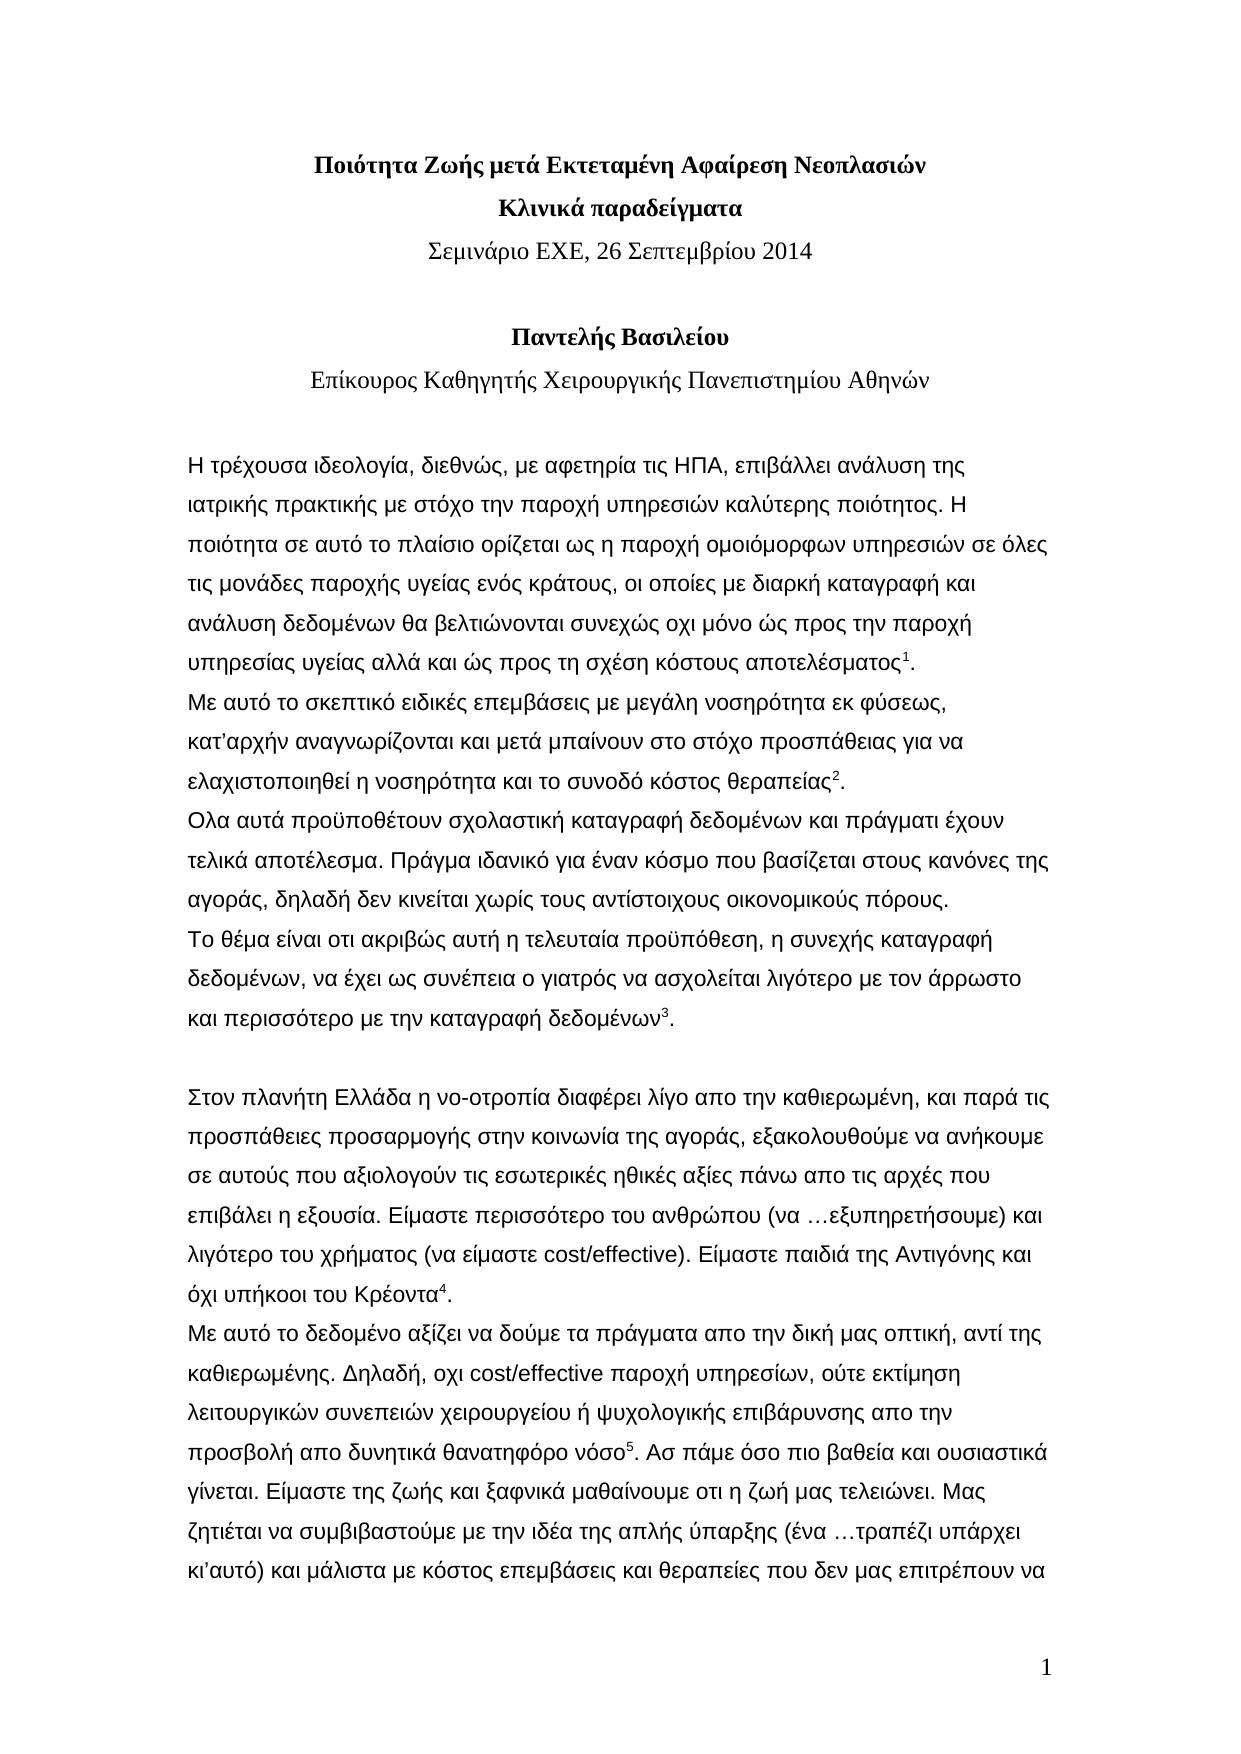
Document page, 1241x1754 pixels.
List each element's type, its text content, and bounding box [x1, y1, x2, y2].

text Κλινικά παραδείγματα [187, 193, 1053, 222]
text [187, 1320, 1053, 1584]
text Σεμινάριο ΕΧΕ, 26 Σεπτεμβρίου 2014 [187, 236, 1053, 265]
text Η τρέχουσα ιδεολογία, διεθνώς, με αφετηρία τις ΗΠΑ, επιβάλλει ανάλυση της ιατρικής πρακτικής με στόχο την παροχή υπηρεσιών καλύτερης ποιότητος. Η ποιότητα σε αυτό το πλαίσιο ορίζεται ως η παροχή ομοιόμορφων υπηρεσιών σε όλες τις μονάδες παροχής υγείας ενός κράτους, οι οποίες με διαρκή καταγραφή και ανάλυση δεδομένων θα βελτιώνονται συνεχώς οχι μόνο ώς προς την παροχή υπηρεσίας υγείας αλλά και ώς προς τη σχέση κόστους αποτελέσματος1. [187, 452, 1053, 676]
text Παντελής Βασιλείου [187, 322, 1053, 351]
text Με αυτό το σκεπτικό ειδικές επεμβάσεις με μεγάλη νοσηρότητα εκ φύσεως, κατ’αρχήν αναγνωρίζονται και μετά μπαίνουν στο στόχο προσπάθειας για να ελαχιστοποιηθεί η νοσηρότητα και το συνοδό κόστος θεραπείας2. [187, 689, 1053, 794]
text Ποιότητα Ζωής μετά Εκτεταμένη Αφαίρεση Νεοπλασιών [187, 150, 1053, 179]
text Ολα αυτά προϋποθέτουν σχολαστική καταγραφή δεδομένων και πράγματι έχουν τελικά αποτέλεσμα. Πράγμα ιδανικό για έναν κόσμο που βασίζεται στους κανόνες της αγοράς, δηλαδή δεν κινείται χωρίς τους αντίστοιχους οικονομικούς πόρους. [187, 807, 1053, 912]
text Επίκουρος Καθηγητής Χειρουργικής Πανεπιστημίου Αθηνών [187, 366, 1053, 394]
text Στον πλανήτη Ελλάδα η νο-οτροπία διαφέρει λίγο απο την καθιερωμένη, και παρά τις προσπάθειες προσαρμογής στην κοινωνία της αγοράς, εξακολουθούμε να ανήκουμε σε αυτούς που αξιολογούν τις εσωτερικές ηθικές αξίες πάνω απο τις αρχές που επιβάλει η εξουσία. Είμαστε περισσότερο του ανθρώπου (να …εξυπηρετήσουμε) και λιγότερο του χρήματος (να είμαστε cost/effective). Είμαστε παιδιά της Αντιγόνης και όχι υπήκοοι του Κρέοντα4. [187, 1083, 1053, 1307]
text Το θέμα είναι οτι ακριβώς αυτή η τελευταία προϋπόθεση, η συνεχής καταγραφή δεδομένων, να έχει ως συνέπεια ο γιατρός να ασχολείται λιγότερο με τον άρρωστο και περισσότερο με την καταγραφή δεδομένων3. [187, 926, 1053, 1031]
